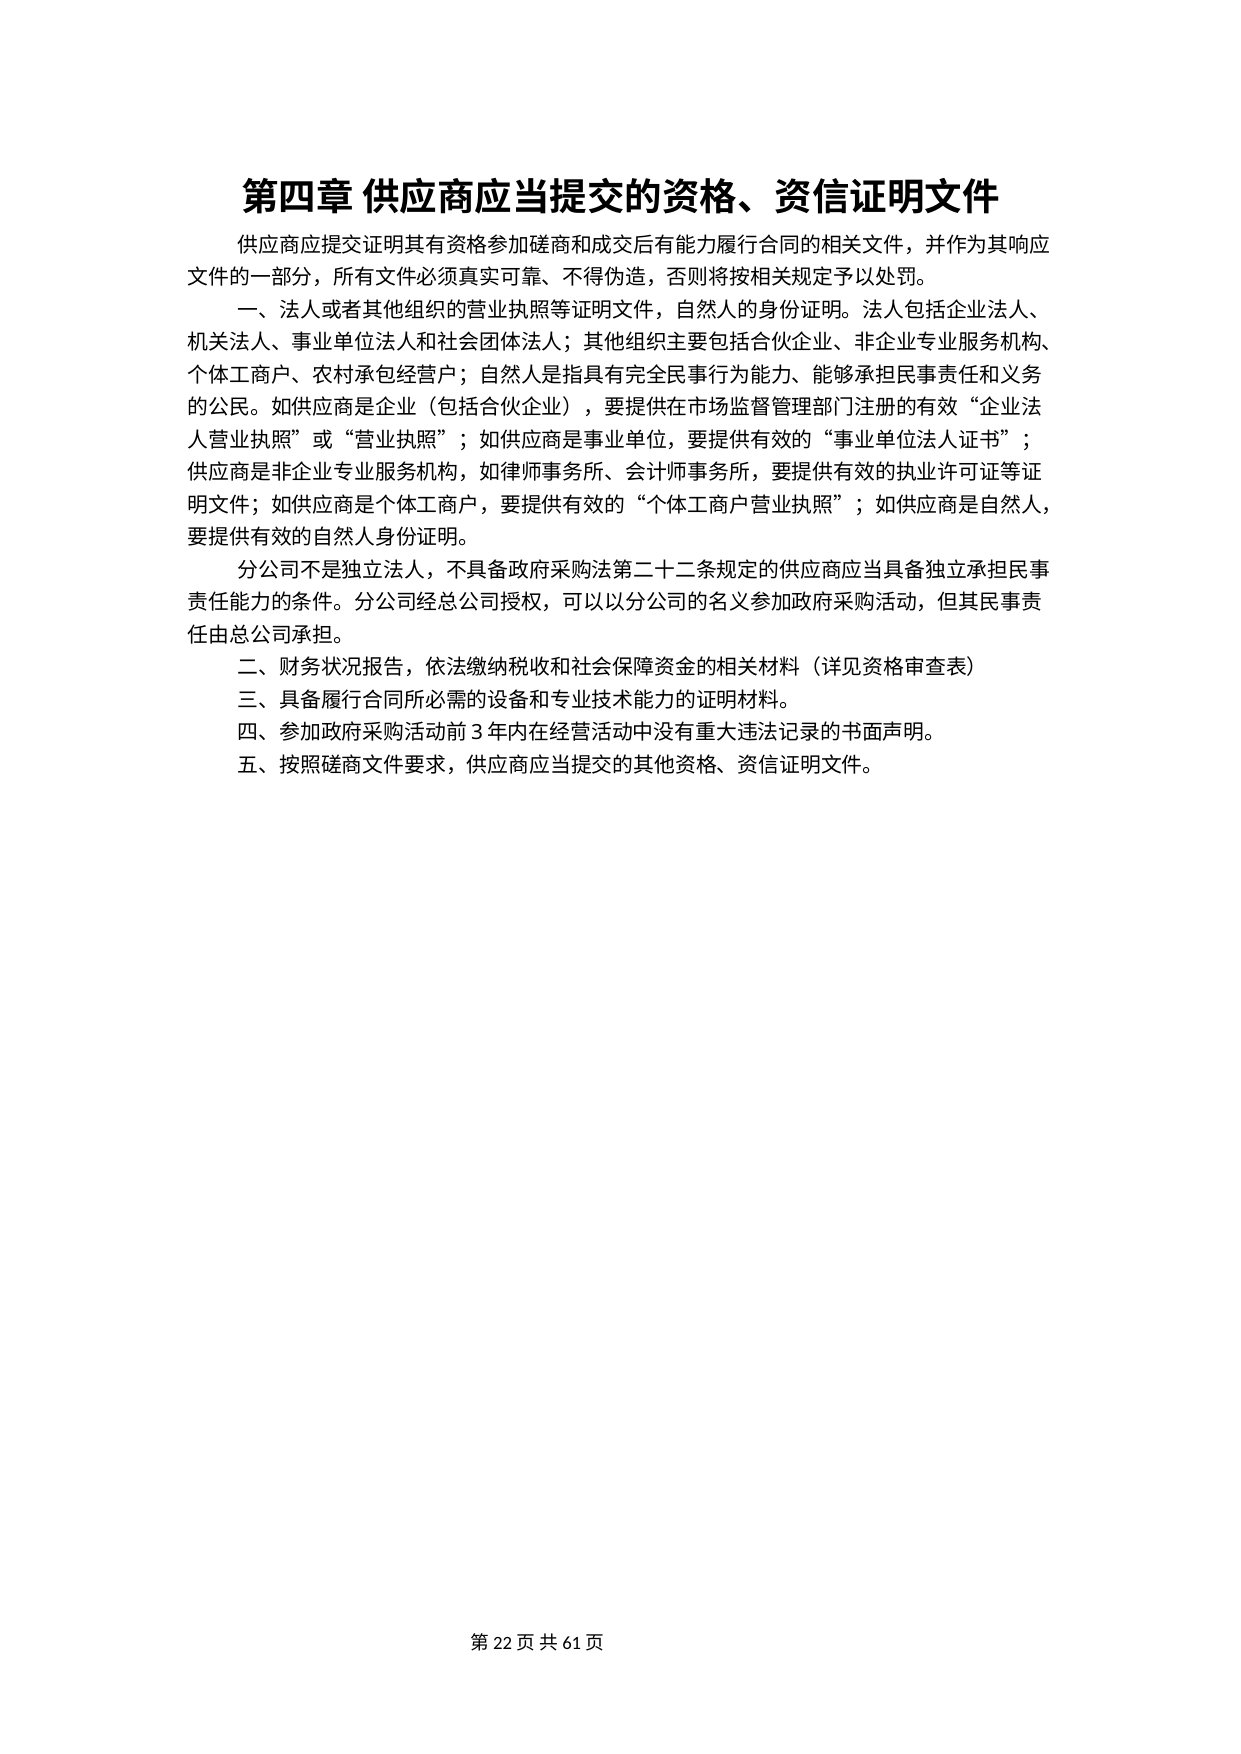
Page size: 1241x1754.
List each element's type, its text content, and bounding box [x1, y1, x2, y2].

text 供应商应提交证明其有资格参加磋商和成交后有能力履行合同的相关文件，并作为其响应文件的一部分，所有文件必须真实可靠、不得伪造，否则将按相关规定予以处罚。 [187, 227, 1053, 292]
text 二、财务状况报告，依法缴纳税收和社会保障资金的相关材料（详见资格审查表） [187, 649, 1053, 682]
text 一、法人或者其他组织的营业执照等证明文件，自然人的身份证明。法人包括企业法人、机关法人、事业单位法人和社会团体法人；其他组织主要包括合伙企业、非企业专业服务机构、个体工商户、农村承包经营户；自然人是指具有完全民事行为能力、能够承担民事责任和义务的公民。如供应商是企业（包括合伙企业），要提供在市场监督管理部门注册的有效“企业法人营业执照”或“营业执照”；如供应商是事业单位，要提供有效的“事业单位法人证书”；供应商是非企业专业服务机构，如律师事务所、会计师事务所，要提供有效的执业许可证等证明文件；如供应商是个体工商户，要提供有效的“个体工商户营业执照”；如供应商是自然人，要提供有效的自然人身份证明。 [187, 292, 1053, 552]
text 三、具备履行合同所必需的设备和专业技术能力的证明材料。 [187, 682, 1053, 714]
text 分公司不是独立法人，不具备政府采购法第二十二条规定的供应商应当具备独立承担民事责任能力的条件。分公司经总公司授权，可以以分公司的名义参加政府采购活动，但其民事责任由总公司承担。 [187, 552, 1053, 649]
text 五、按照磋商文件要求，供应商应当提交的其他资格、资信证明文件。 [187, 747, 1053, 779]
text 第四章 供应商应当提交的资格、资信证明文件 [187, 162, 1053, 227]
text 四、参加政府采购活动前3年内在经营活动中没有重大违法记录的书面声明。 [187, 714, 1053, 747]
